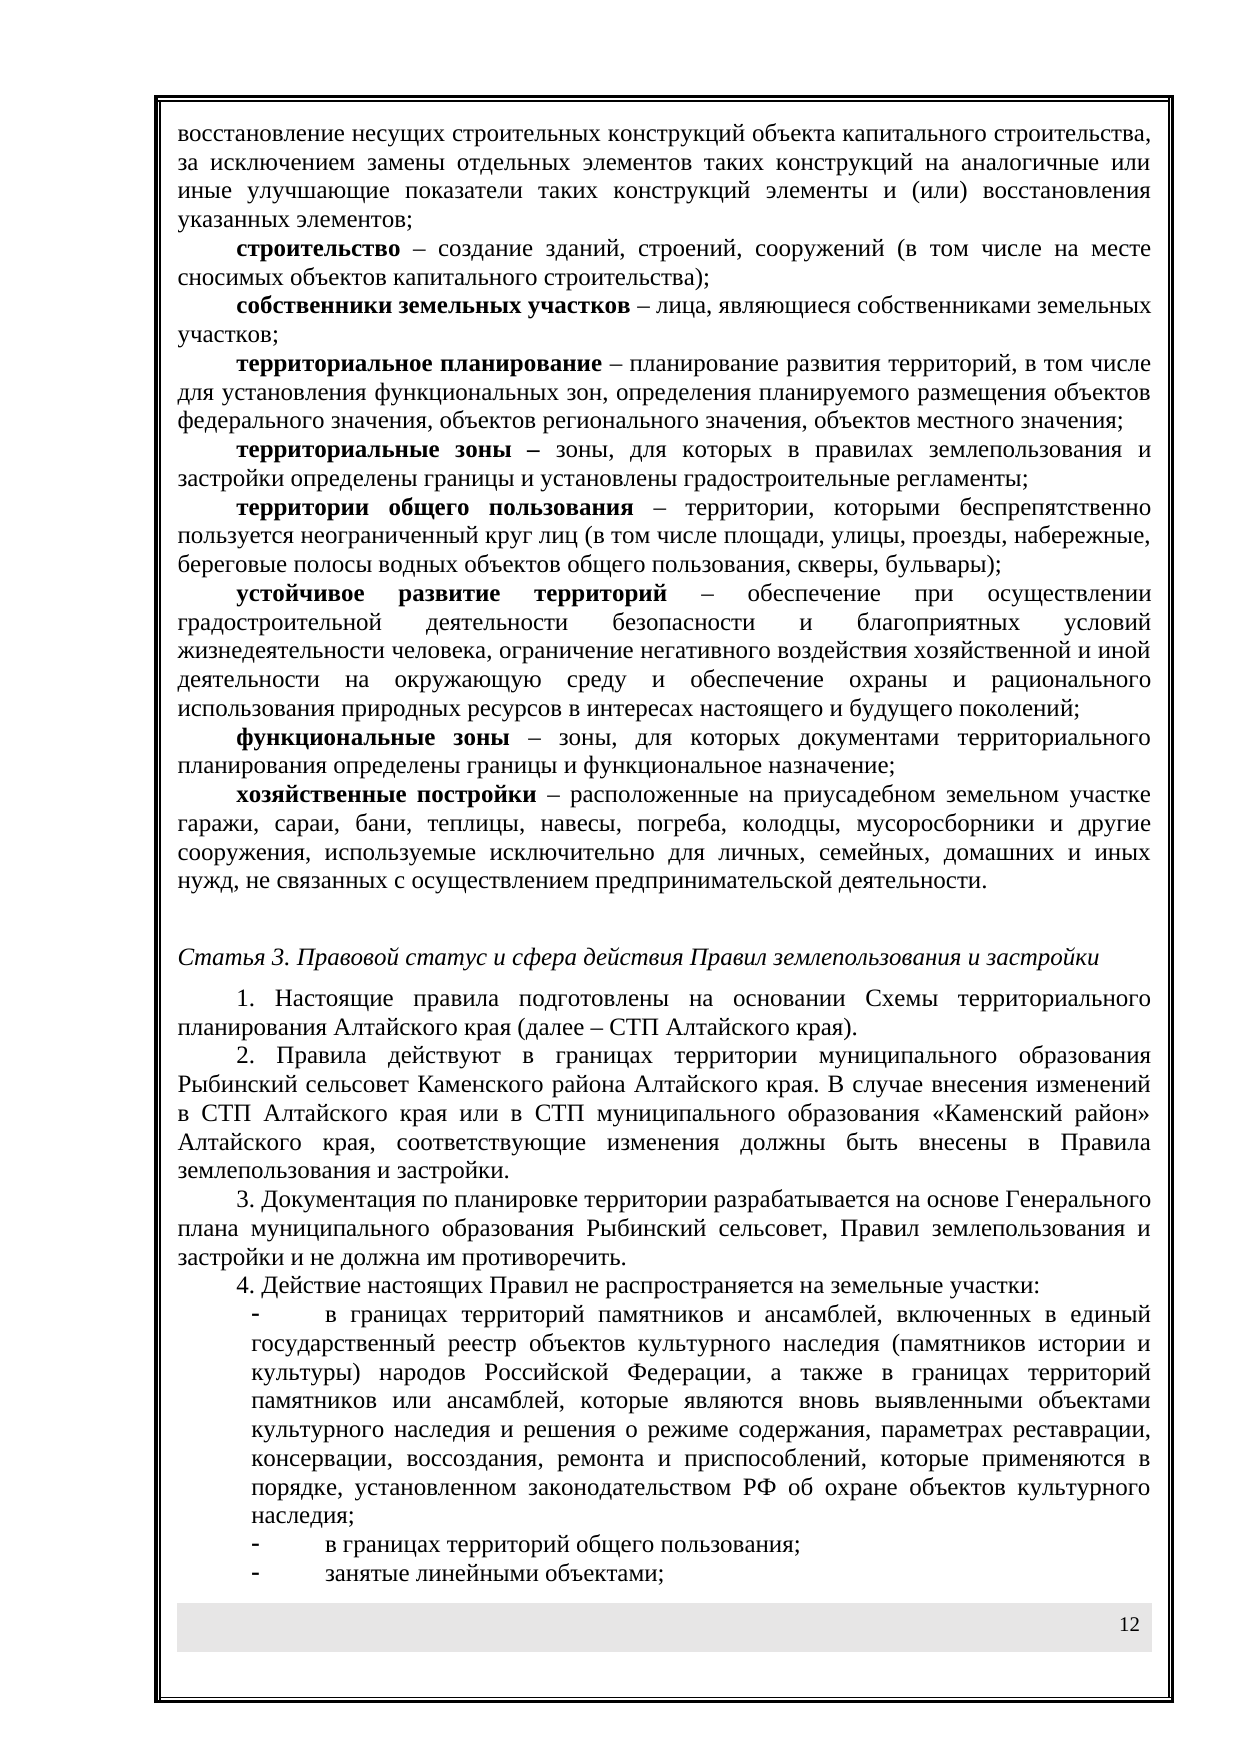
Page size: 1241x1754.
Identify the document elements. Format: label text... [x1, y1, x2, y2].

text устойчивое развитие территорий – обеспечение при осуществлении градостроительной деятельности безопасности и благоприятных условий жизнедеятельности человека, ограничение негативного воздействия хозяйственной и иной деятельности на окружающую среду и обеспечение охраны и рационального использования природных ресурсов в интересах настоящего и будущего поколений; [177, 578, 1152, 722]
text строительство – создание зданий, строений, сооружений (в том числе на месте сносимых объектов капитального строительства); [177, 233, 1152, 291]
text территории общего пользования – территории, которыми беспрепятственно пользуется неограниченный круг лиц (в том числе площади, улицы, проезды, набережные, береговые полосы водных объектов общего пользования, скверы, бульвары); [177, 492, 1152, 578]
text 4. Действие настоящих Правил не распространяется на земельные участки: [177, 1271, 1152, 1299]
text 1. Настоящие правила подготовлены на основании Схемы территориального планирования Алтайского края (далее – СТП Алтайского края). [177, 983, 1152, 1041]
text функциональные зоны – зоны, для которых документами территориального планирования определены границы и функциональное назначение; [177, 722, 1152, 779]
list в границах территорий общего пользования; [251, 1529, 1152, 1558]
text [177, 118, 1152, 233]
text 3. Документация по планировке территории разрабатывается на основе Генерального плана муниципального образования Рыбинский сельсовет, Правил землепользования и застройки и не должна им противоречить. [177, 1184, 1152, 1271]
text хозяйственные постройки – расположенные на приусадебном земельном участке гаражи, сараи, бани, теплицы, навесы, погреба, колодцы, мусоросборники и другие сооружения, используемые исключительно для личных, семейных, домашних и иных нужд, не связанных с осуществлением предпринимательской деятельности. [177, 779, 1152, 894]
text 2. Правила действуют в границах территории муниципального образования Рыбинский сельсовет Каменского района Алтайского края. В случае внесения изменений в СТП Алтайского края или в СТП муниципального образования «Каменский район» Алтайского края, соответствующие изменения должны быть внесены в Правила землепользования и застройки. [177, 1041, 1152, 1184]
text территориальные зоны – зоны, для которых в правилах землепользования и застройки определены границы и установлены градостроительные регламенты; [177, 434, 1152, 492]
text собственники земельных участков – лица, являющиеся собственниками земельных участков; [177, 291, 1152, 348]
list в границах территорий памятников и ансамблей, включенных в единый государственный реестр объектов культурного наследия (памятников истории и культуры) народов Российской Федерации, а также в границах территорий памятников или ансамблей, которые являются вновь выявленными объектами культурного наследия и решения о режиме содержания, параметрах реставрации, консервации, воссоздания, ремонта и приспособлений, которые применяются в порядке, установленном законодательством РФ об охране объектов культурного наследия; [251, 1299, 1152, 1529]
list занятые линейными объектами; [251, 1558, 1152, 1587]
text территориальное планирование – планирование развития территорий, в том числе для установления функциональных зон, определения планируемого размещения объектов федерального значения, объектов регионального значения, объектов местного значения; [177, 348, 1152, 434]
subtitle Статья 3. Правовой статус и сфера действия Правил землепользования и застройки [177, 942, 1152, 971]
